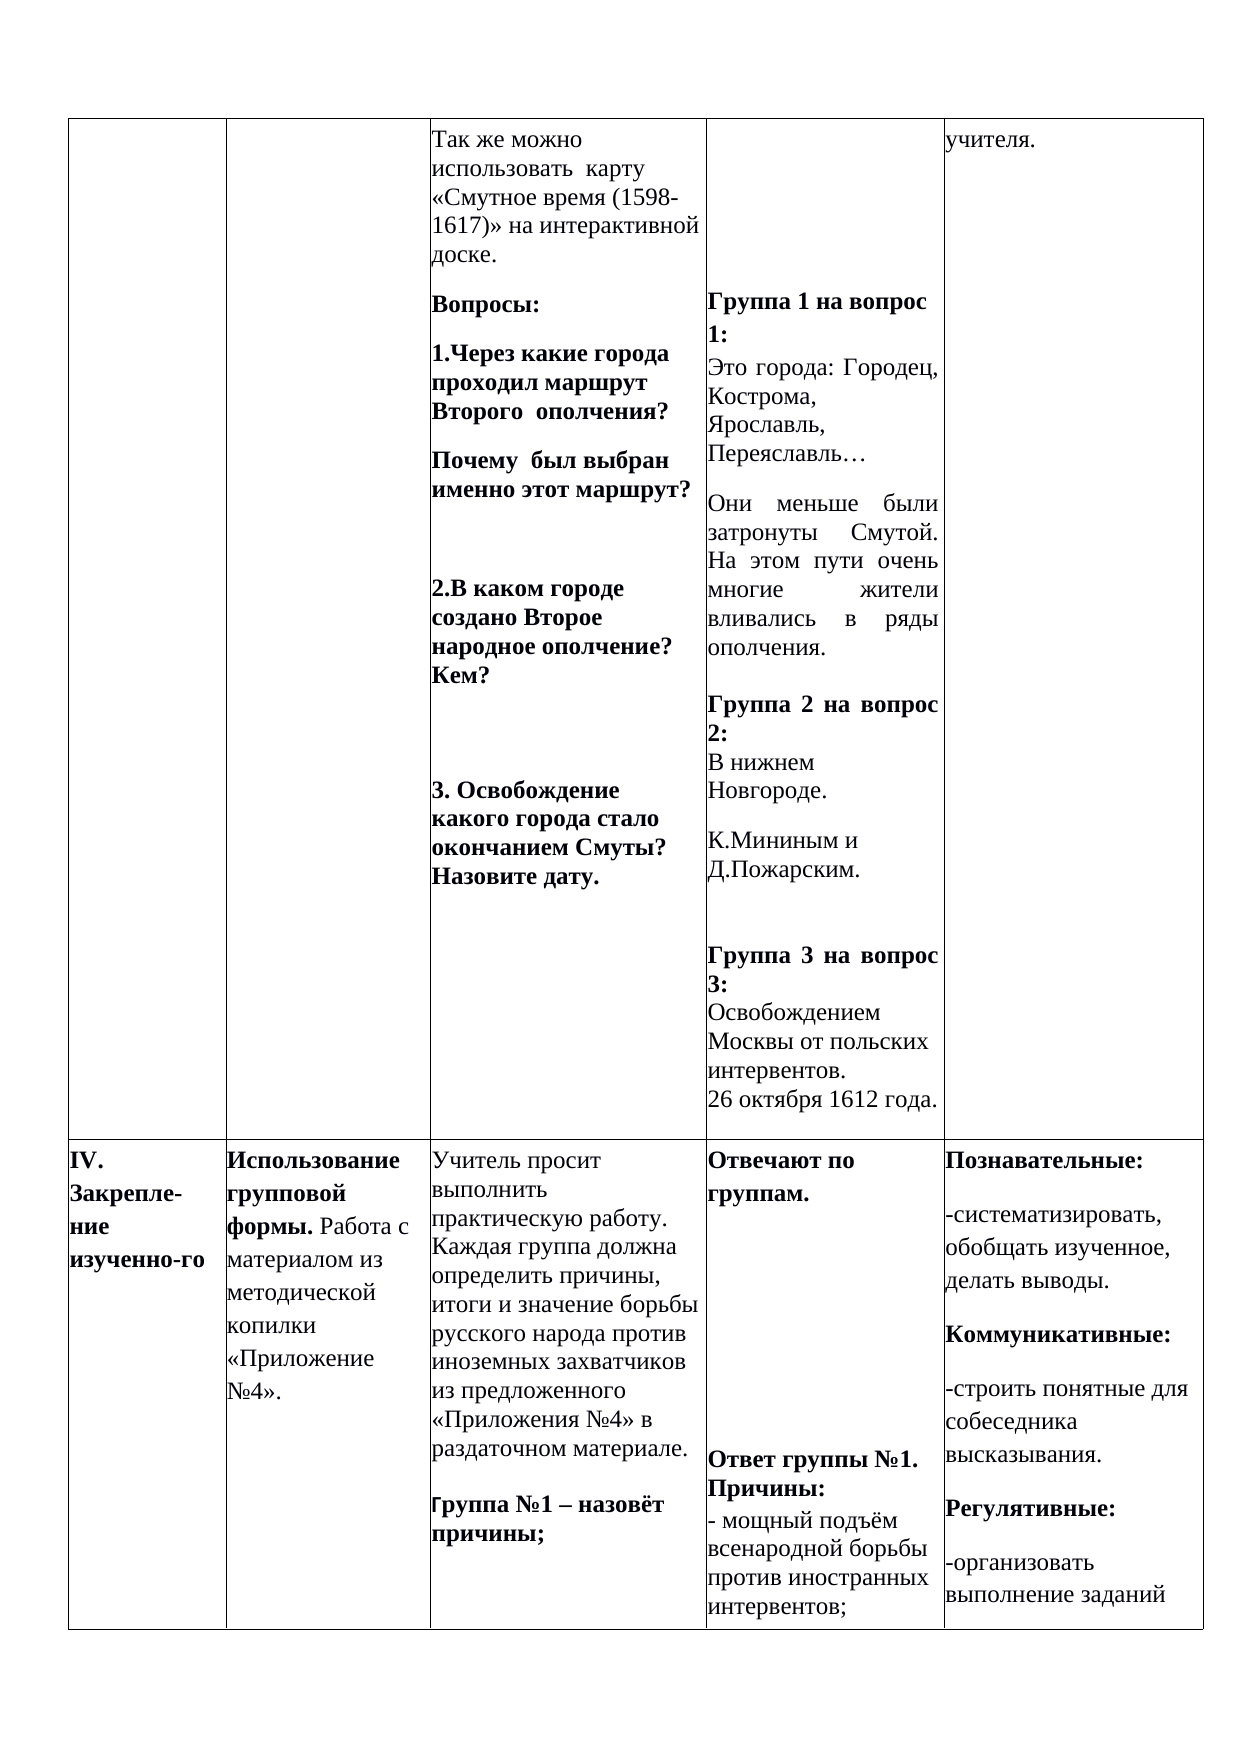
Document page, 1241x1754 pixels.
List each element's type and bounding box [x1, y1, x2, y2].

table_cell [227, 1140, 430, 1628]
table_cell [431, 119, 706, 1139]
table_cell [945, 1140, 1203, 1628]
table_cell [69, 1140, 226, 1628]
table_cell [227, 119, 430, 1139]
table_cell [431, 1140, 706, 1628]
table_cell [707, 119, 944, 1139]
table_cell [69, 119, 226, 1139]
table_cell [945, 119, 1203, 1139]
table_cell [707, 1140, 944, 1628]
